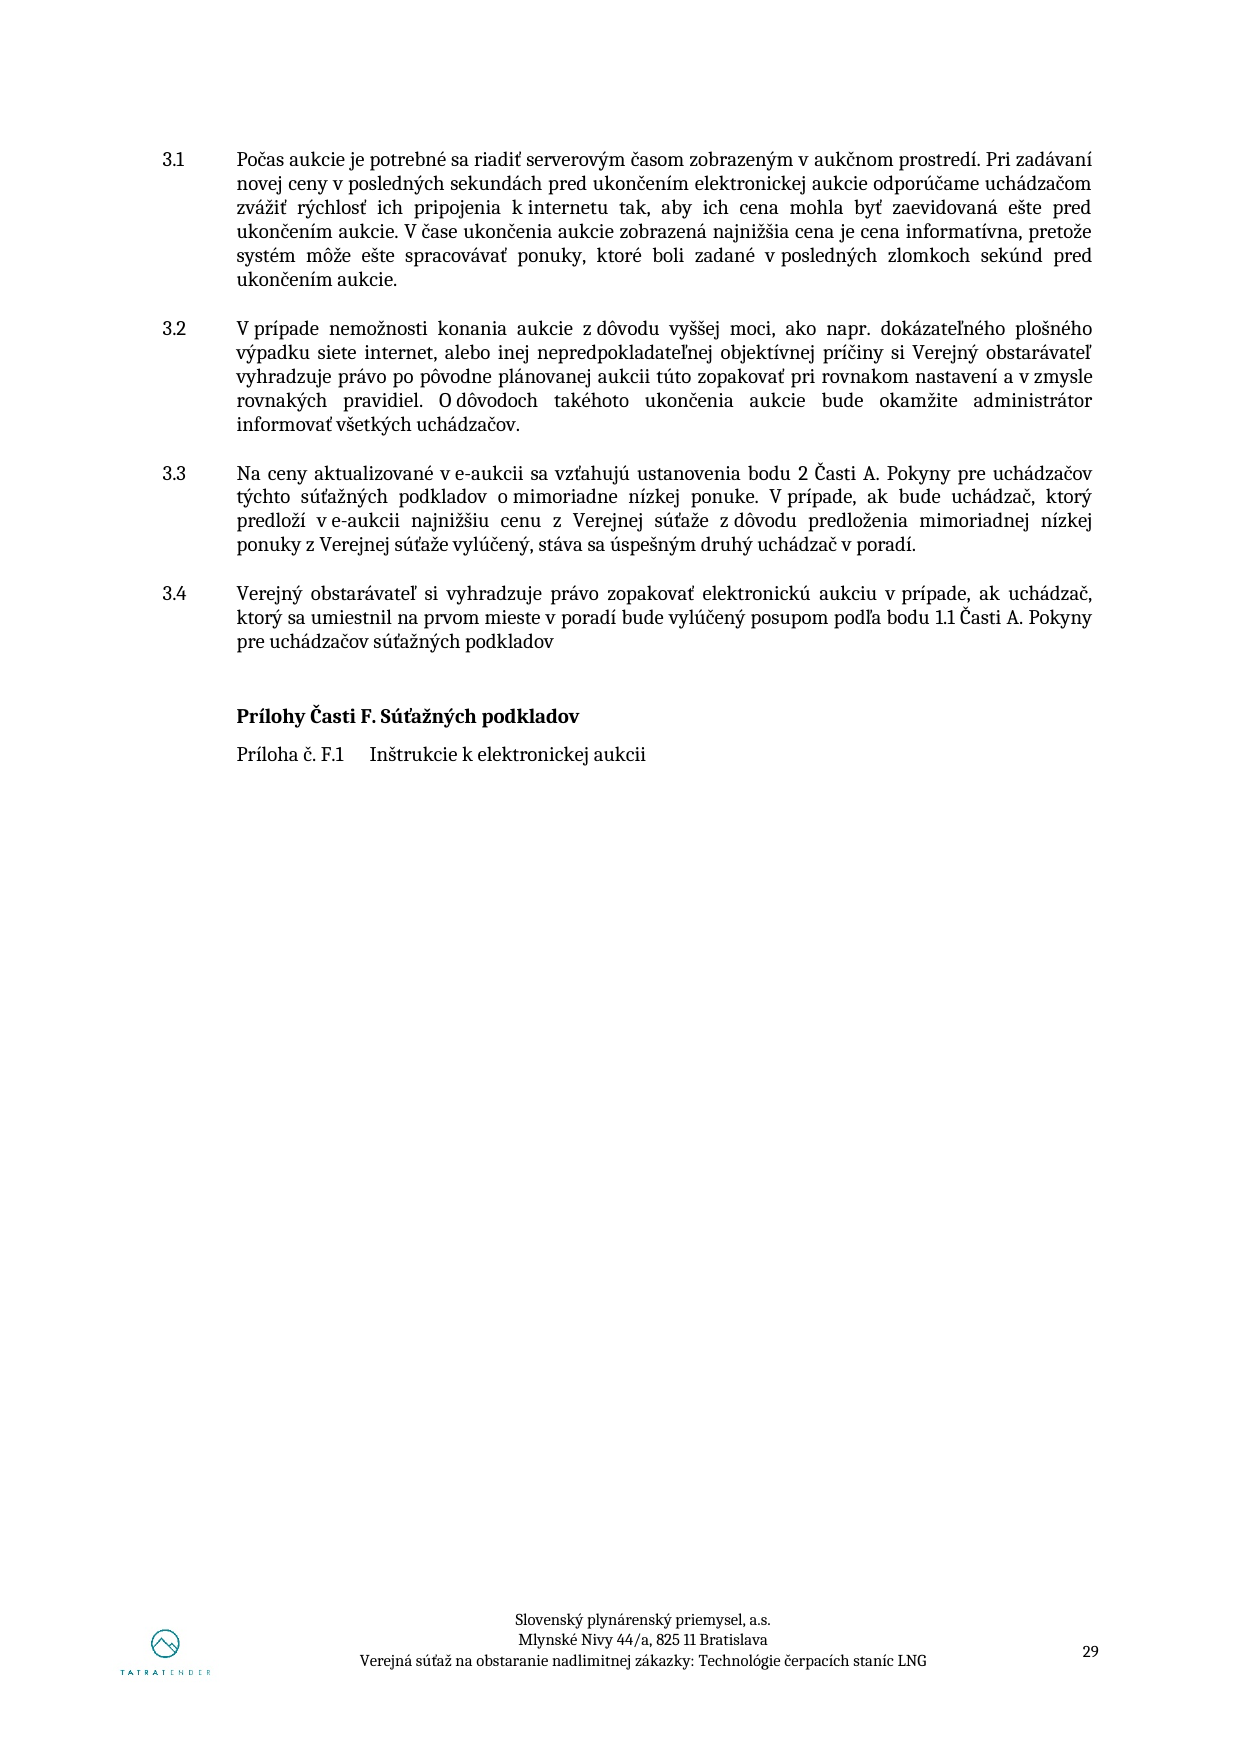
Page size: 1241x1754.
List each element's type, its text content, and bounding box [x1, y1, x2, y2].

subtitle Počas aukcie je potrebné sa riadiť serverovým časom zobrazeným v aukčnom prostredí. Pri zadávaní novej ceny v posledných sekundách pred ukončením elektronickej aukcie odporúčame uchádzačom zvážiť rýchlosť ich pripojenia k internetu tak, aby ich cena mohla byť zaevidovaná ešte pred ukončením aukcie. V čase ukončenia aukcie zobrazená najnižšia cena je cena informatívna, pretože systém môže ešte spracovávať ponuky, ktoré boli zadané v posledných zlomkoch sekúnd pred ukončením aukcie. [162, 148, 1093, 291]
subtitle Na ceny aktualizované v e-aukcii sa vzťahujú ustanovenia bodu 24 Časti A. Pokyny pre uchádzačov týchto súťažných podkladov o mimoriadne nízkej ponuke. V prípade, ak bude uchádzač, ktorý predloží v e-aukcii najnižšiu cenu z Verejnej súťaže z dôvodu predloženia mimoriadnej nízkej ponuky z Verejnej súťaže vylúčený, stáva sa úspešným druhý uchádzač v poradí. [162, 461, 1093, 557]
picture [99, 1605, 231, 1699]
text Príloha č. F.1 Inštrukcie k elektronickej aukcii [236, 743, 1093, 767]
text Prílohy Časti F. Súťažných podkladov [236, 705, 1093, 729]
subtitle Verejný obstarávateľ si vyhradzuje právo zopakovať elektronickú aukciu v prípade, ak uchádzač, ktorý sa umiestnil na prvom mieste v poradí bude vylúčený posupom podľa bodu 26.1 Časti A. Pokyny pre uchádzačov súťažných podkladov [162, 582, 1093, 654]
subtitle V prípade nemožnosti konania aukcie z dôvodu vyššej moci, ako napr. dokázateľného plošného výpadku siete internet, alebo inej nepredpokladateľnej objektívnej príčiny si Verejný obstarávateľ vyhradzuje právo po pôvodne plánovanej aukcii túto zopakovať pri rovnakom nastavení a v zmysle rovnakých pravidiel. O dôvodoch takéhoto ukončenia aukcie bude okamžite administrátor informovať všetkých uchádzačov. [162, 316, 1093, 436]
